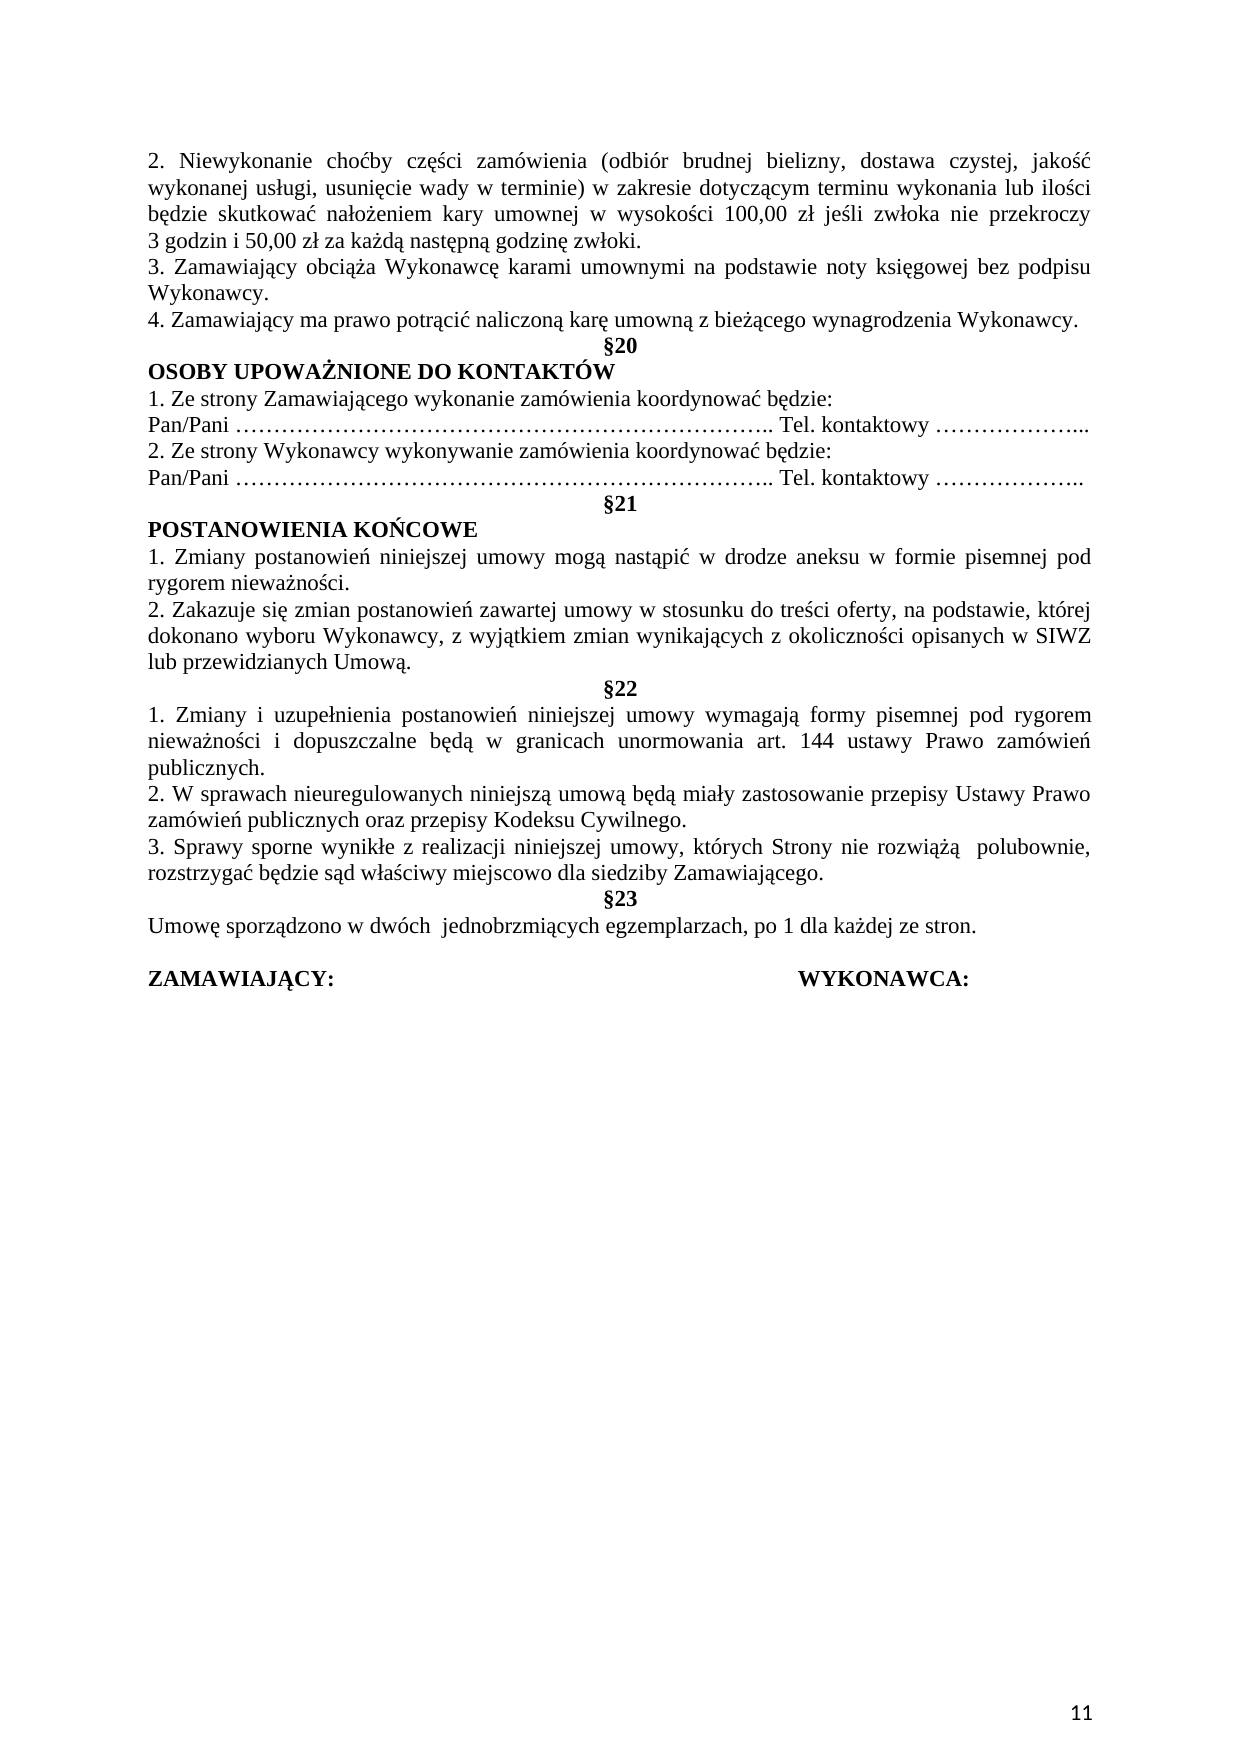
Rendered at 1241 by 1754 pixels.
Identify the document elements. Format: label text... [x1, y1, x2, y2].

text §22 [148, 675, 1093, 701]
text ZAMAWIAJĄCY: WYKONAWCA: [148, 964, 1093, 991]
text Pan/Pani …………………………………………………………….. Tel. kontaktowy ………………... [148, 411, 1093, 437]
text 3. Sprawy sporne wynikłe z realizacji niniejszej umowy, których Strony nie rozwiążą polubownie, rozstrzygać będzie sąd właściwy miejscowo dla siedziby Zamawiającego. [148, 833, 1093, 886]
text 2. Ze strony Wykonawcy wykonywanie zamówienia koordynować będzie: [148, 437, 1093, 464]
text §23 [148, 886, 1093, 912]
text §21 [148, 490, 1093, 517]
text 2. Zakazuje się zmian postanowień zawartej umowy w stosunku do treści oferty, na podstawie, której dokonano wyboru Wykonawcy, z wyjątkiem zmian wynikających z okoliczności opisanych w SIWZ lub przewidzianych Umową. [148, 596, 1093, 675]
text 2. Niewykonanie choćby części zamówienia (odbiór brudnej bielizny, dostawa czystej, jakość wykonanej usługi, usunięcie wady w terminie) w zakresie dotyczącym terminu wykonania lub ilości będzie skutkować nałożeniem kary umownej w wysokości 100,00 zł jeśli zwłoka nie przekroczy 3 godzin i 50,00 zł za każdą następną godzinę zwłoki. [148, 148, 1093, 253]
text 2. W sprawach nieuregulowanych niniejszą umową będą miały zastosowanie przepisy Ustawy Prawo zamówień publicznych oraz przepisy Kodeksu Cywilnego. [148, 780, 1093, 833]
text §20 [148, 332, 1093, 358]
text 3. Zamawiający obciąża Wykonawcę karami umownymi na podstawie noty księgowej bez podpisu Wykonawcy. [148, 253, 1093, 306]
text 1. Zmiany i uzupełnienia postanowień niniejszej umowy wymagają formy pisemnej pod rygorem nieważności i dopuszczalne będą w granicach unormowania art. 144 ustawy Prawo zamówień publicznych. [148, 701, 1093, 780]
text OSOBY UPOWAŻNIONE DO KONTAKTÓW [148, 358, 1093, 385]
text POSTANOWIENIA KOŃCOWE [148, 517, 1093, 543]
text 1. Ze strony Zamawiającego wykonanie zamówienia koordynować będzie: [148, 385, 1093, 411]
text Umowę sporządzono w dwóch jednobrzmiących egzemplarzach, po 1 dla każdej ze stron. [148, 912, 1093, 938]
text 1. Zmiany postanowień niniejszej umowy mogą nastąpić w drodze aneksu w formie pisemnej pod rygorem nieważności. [148, 543, 1093, 596]
text Pan/Pani …………………………………………………………….. Tel. kontaktowy ……………….. [148, 464, 1093, 490]
text 4. Zamawiający ma prawo potrącić naliczoną karę umowną z bieżącego wynagrodzenia Wykonawcy. [148, 306, 1093, 332]
